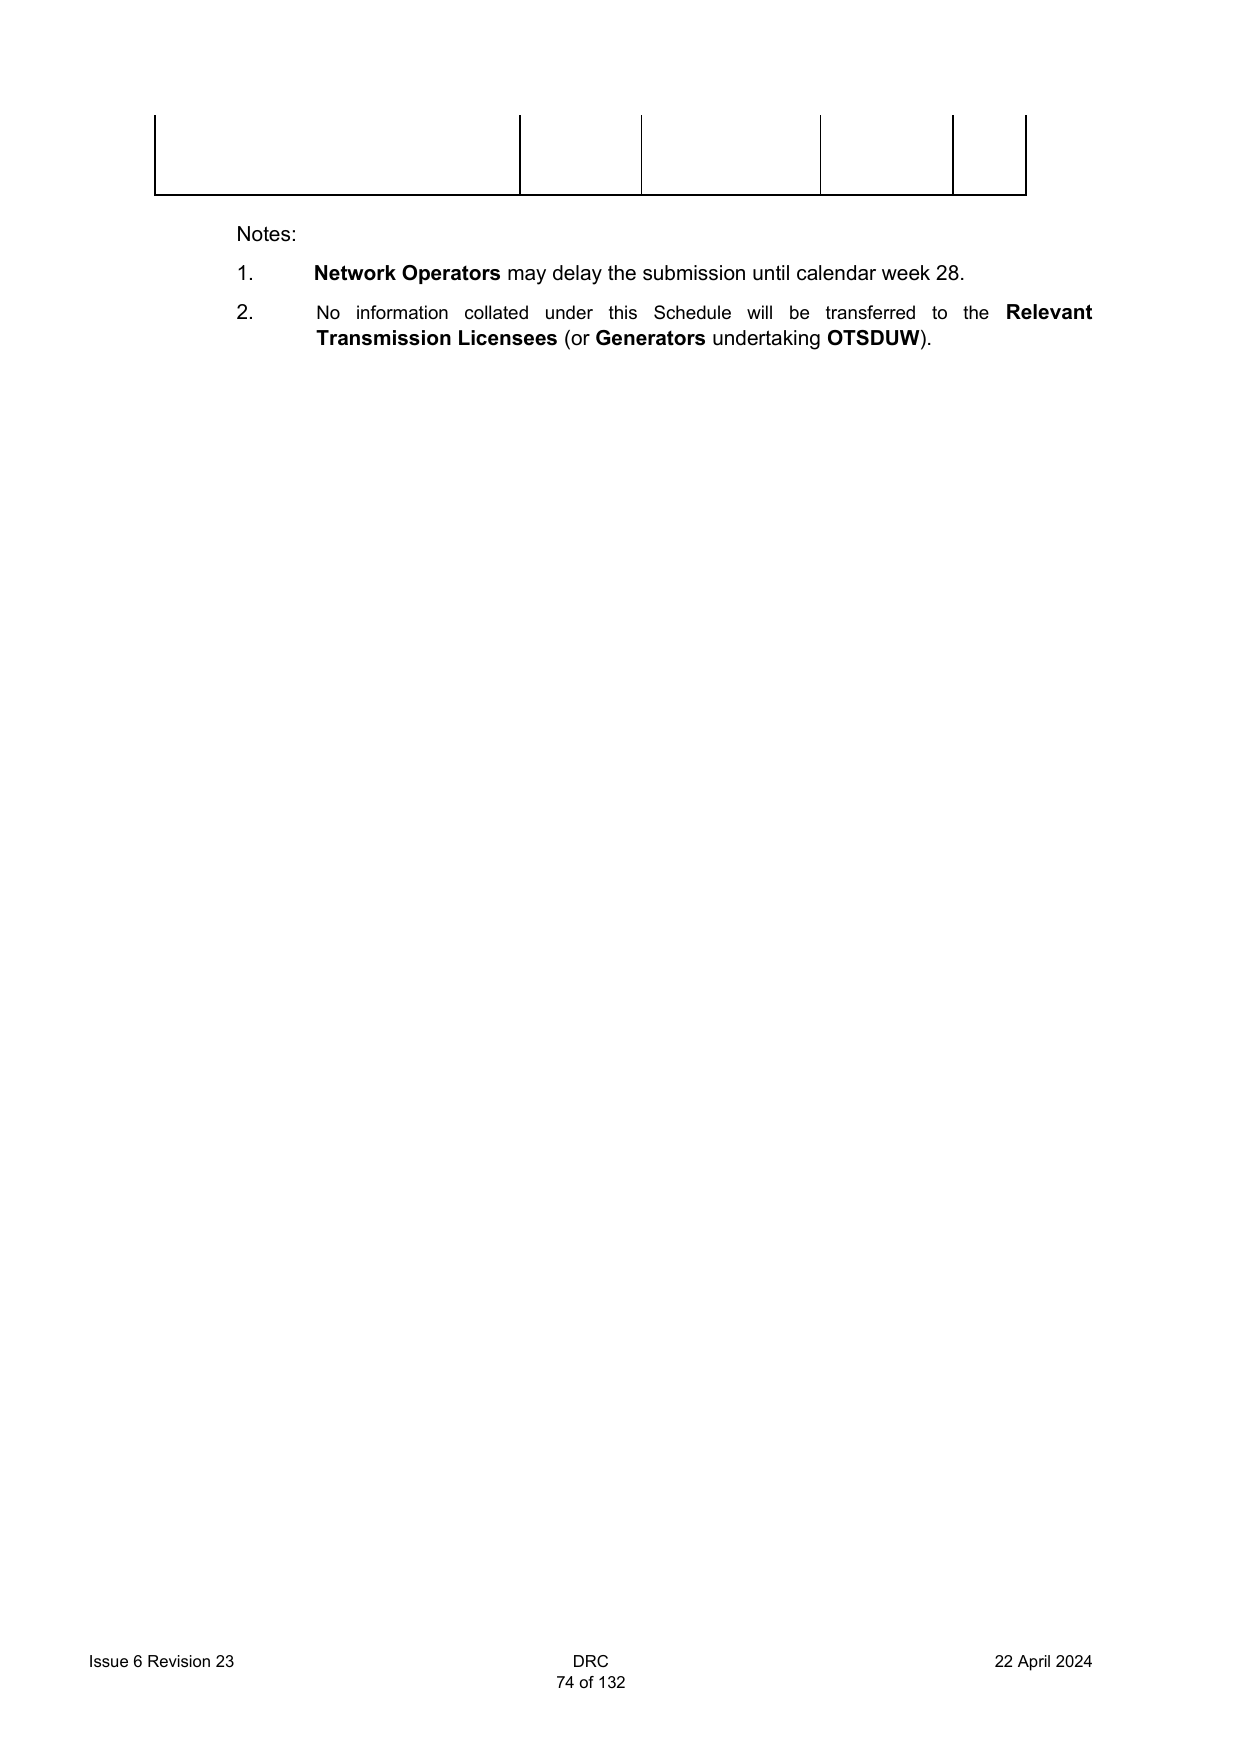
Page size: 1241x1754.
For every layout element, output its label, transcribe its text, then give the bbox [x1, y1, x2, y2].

text 1. Network Operators may delay the submission until calendar week 28. [89, 261, 1092, 285]
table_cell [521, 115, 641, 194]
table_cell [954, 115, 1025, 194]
text Notes: [89, 222, 1092, 246]
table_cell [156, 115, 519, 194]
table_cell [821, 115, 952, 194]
text 2. No information collated under this Schedule will be transferred to the Relevant Transmission Licensees (or Generators undertaking OTSDUW). [236, 300, 1092, 350]
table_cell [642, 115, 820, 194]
